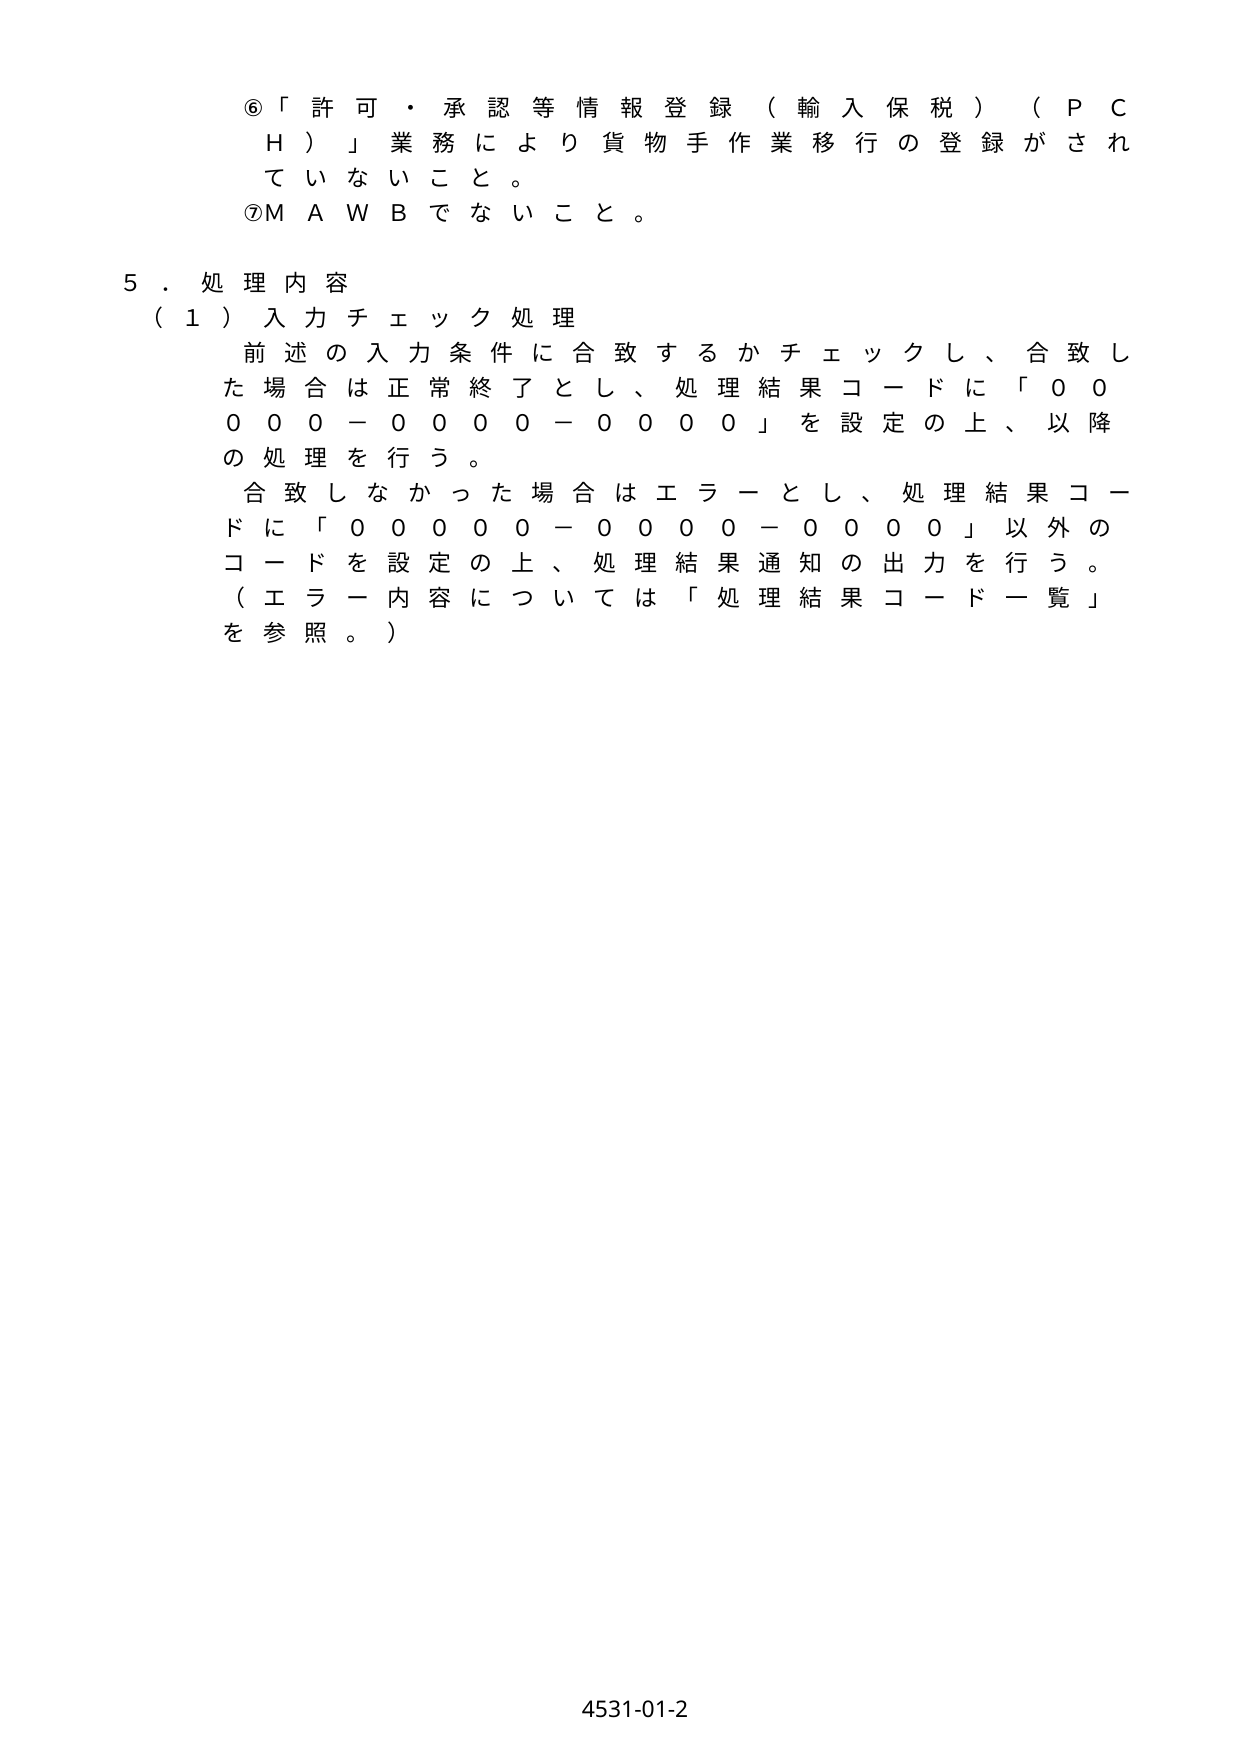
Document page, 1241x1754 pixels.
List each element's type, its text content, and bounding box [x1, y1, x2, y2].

text （１）入力チェック処理 [119, 299, 1150, 334]
text ⑥「許可・承認等情報登録（輸入保税）（ＰＣＨ）」業務により貨物手作業移行の登録がされていないこと。 [223, 89, 1150, 194]
text 前述の入力条件に合致するかチェックし、合致した場合は正常終了とし、処理結果コードに「０００００－００００－００００」を設定の上、以降の処理を行う。 [202, 334, 1150, 474]
text 合致しなかった場合はエラーとし、処理結果コードに「０００００－００００－００００」以外のコードを設定の上、処理結果通知の出力を行う。（エラー内容については「処理結果コード一覧」を参照。） [202, 474, 1150, 649]
text ５．処理内容 [119, 264, 1150, 299]
text ⑦ＭＡＷＢでないこと。 [119, 194, 1150, 229]
